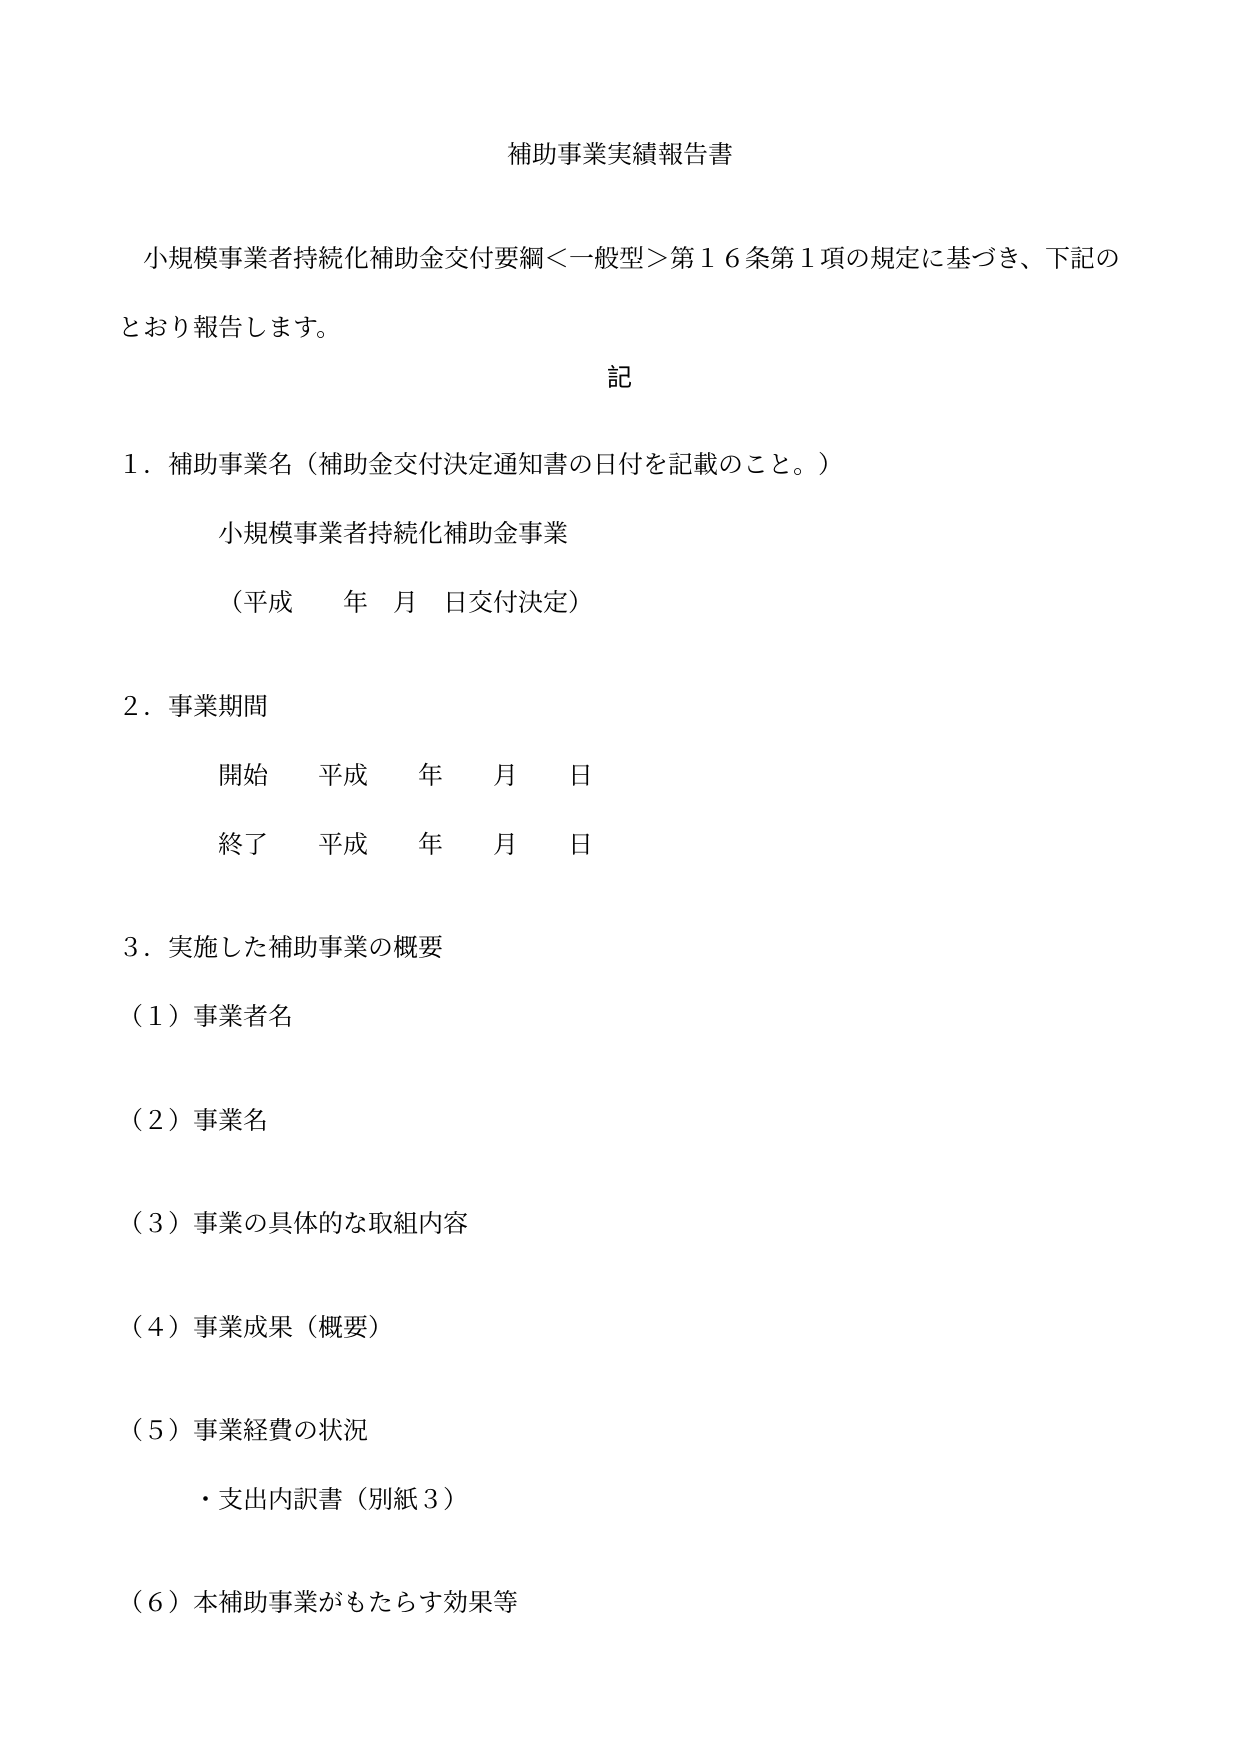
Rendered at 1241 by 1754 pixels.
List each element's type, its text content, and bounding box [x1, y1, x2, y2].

text （６）本補助事業がもたらす効果等 [118, 1567, 1122, 1636]
text １．補助事業名（補助金交付決定通知書の日付を記載のこと。） [118, 429, 1122, 498]
text ・支出内訳書（別紙３） [118, 1463, 1122, 1532]
text 補助事業実績報告書 [118, 118, 1122, 187]
text 小規模事業者持続化補助金交付要綱＜一般型＞第１６条第１項の規定に基づき、下記のとおり報告します。 [118, 222, 1122, 360]
text （２）事業名 [118, 1084, 1122, 1153]
text 小規模事業者持続化補助金事業 [118, 498, 1122, 567]
text ２．事業期間 [118, 670, 1122, 739]
text （３）事業の具体的な取組内容 [118, 1187, 1122, 1256]
text 開始 平成 年 月 日 [118, 739, 1122, 808]
text （１）事業者名 [118, 980, 1122, 1049]
subtitle 記 [118, 360, 1122, 394]
text 終了 平成 年 月 日 [118, 808, 1122, 877]
text ３．実施した補助事業の概要 [118, 911, 1122, 980]
text （５）事業経費の状況 [118, 1394, 1122, 1463]
text （４）事業成果（概要） [118, 1291, 1122, 1360]
text （平成 年 月 日交付決定） [118, 567, 1122, 636]
